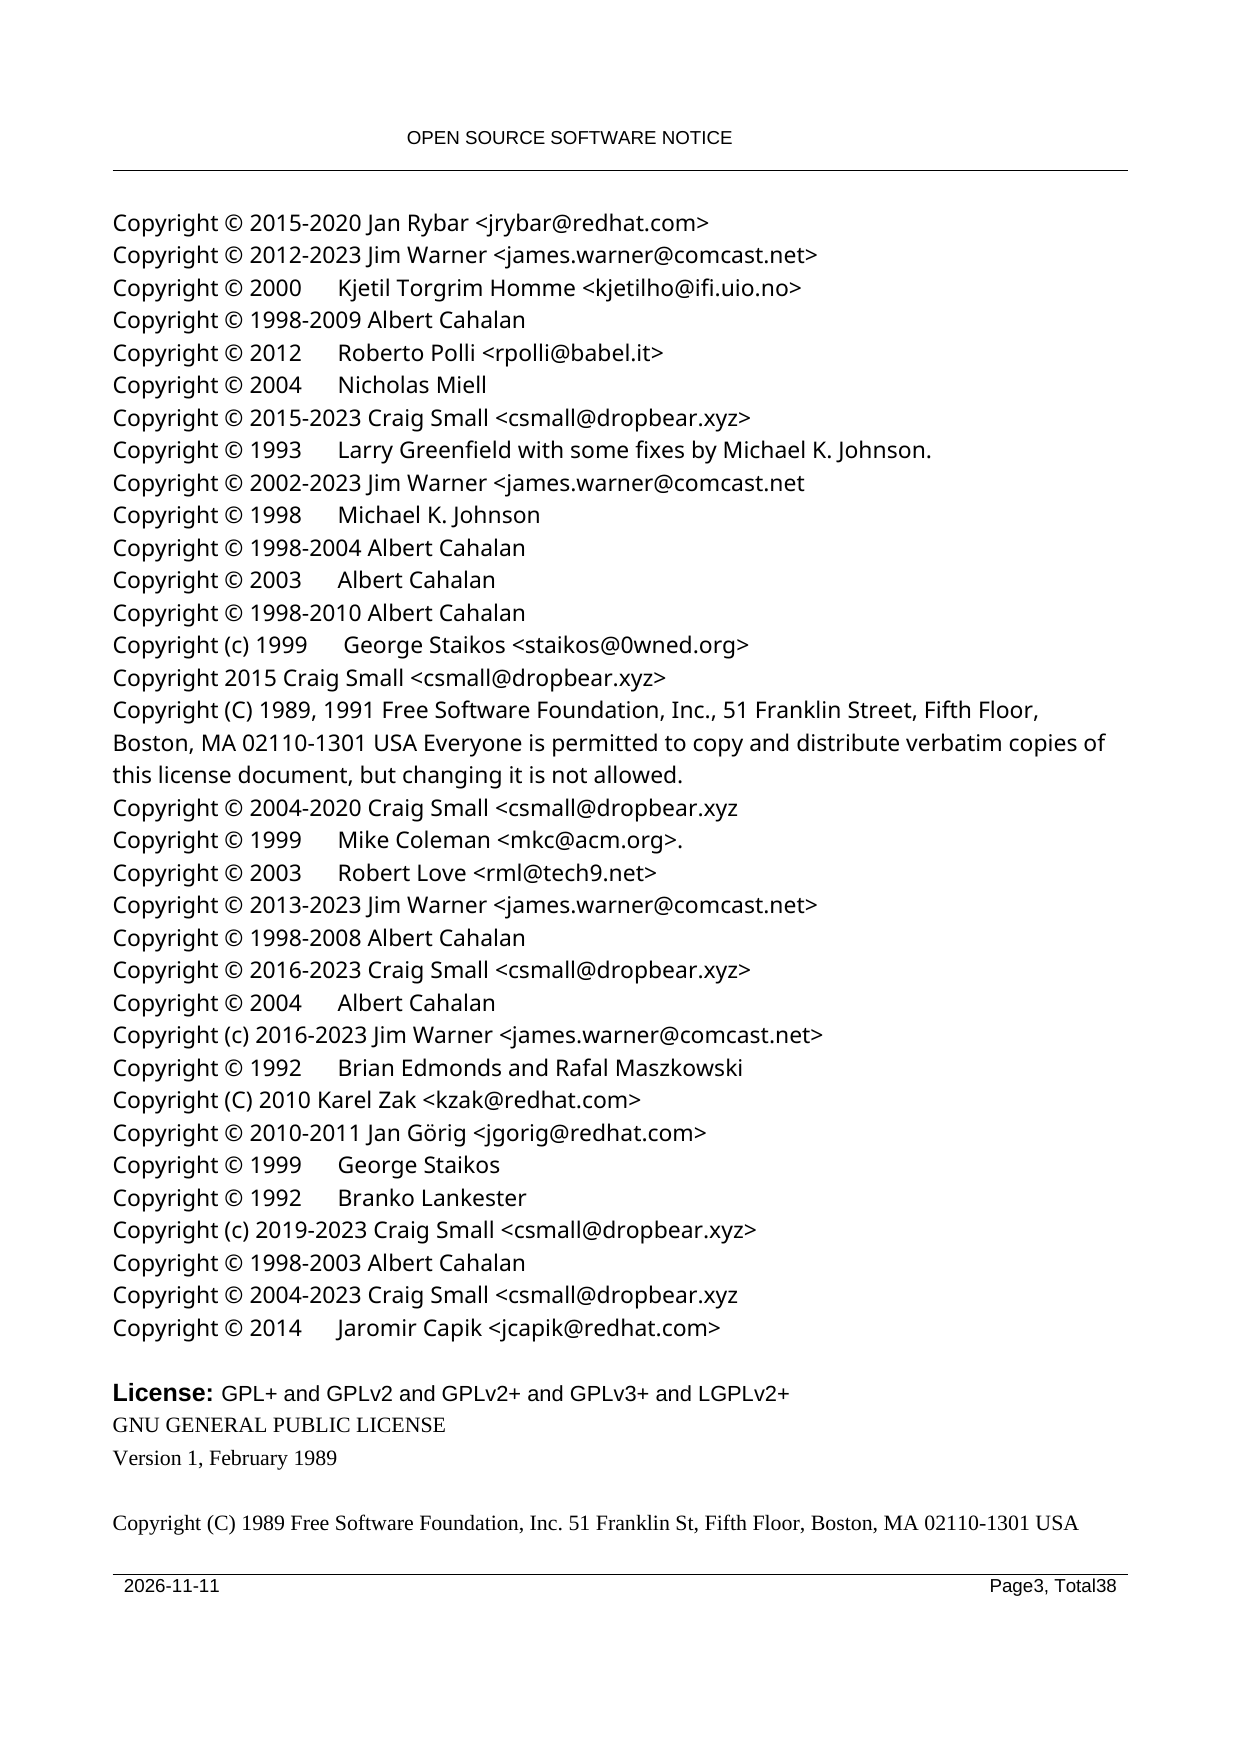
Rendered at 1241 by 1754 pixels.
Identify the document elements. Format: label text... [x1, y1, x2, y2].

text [112, 206, 1128, 1376]
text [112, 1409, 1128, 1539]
text License: GPL+ and GPLv2 and GPLv2+ and GPLv3+ and LGPLv2+ [112, 1376, 1128, 1409]
